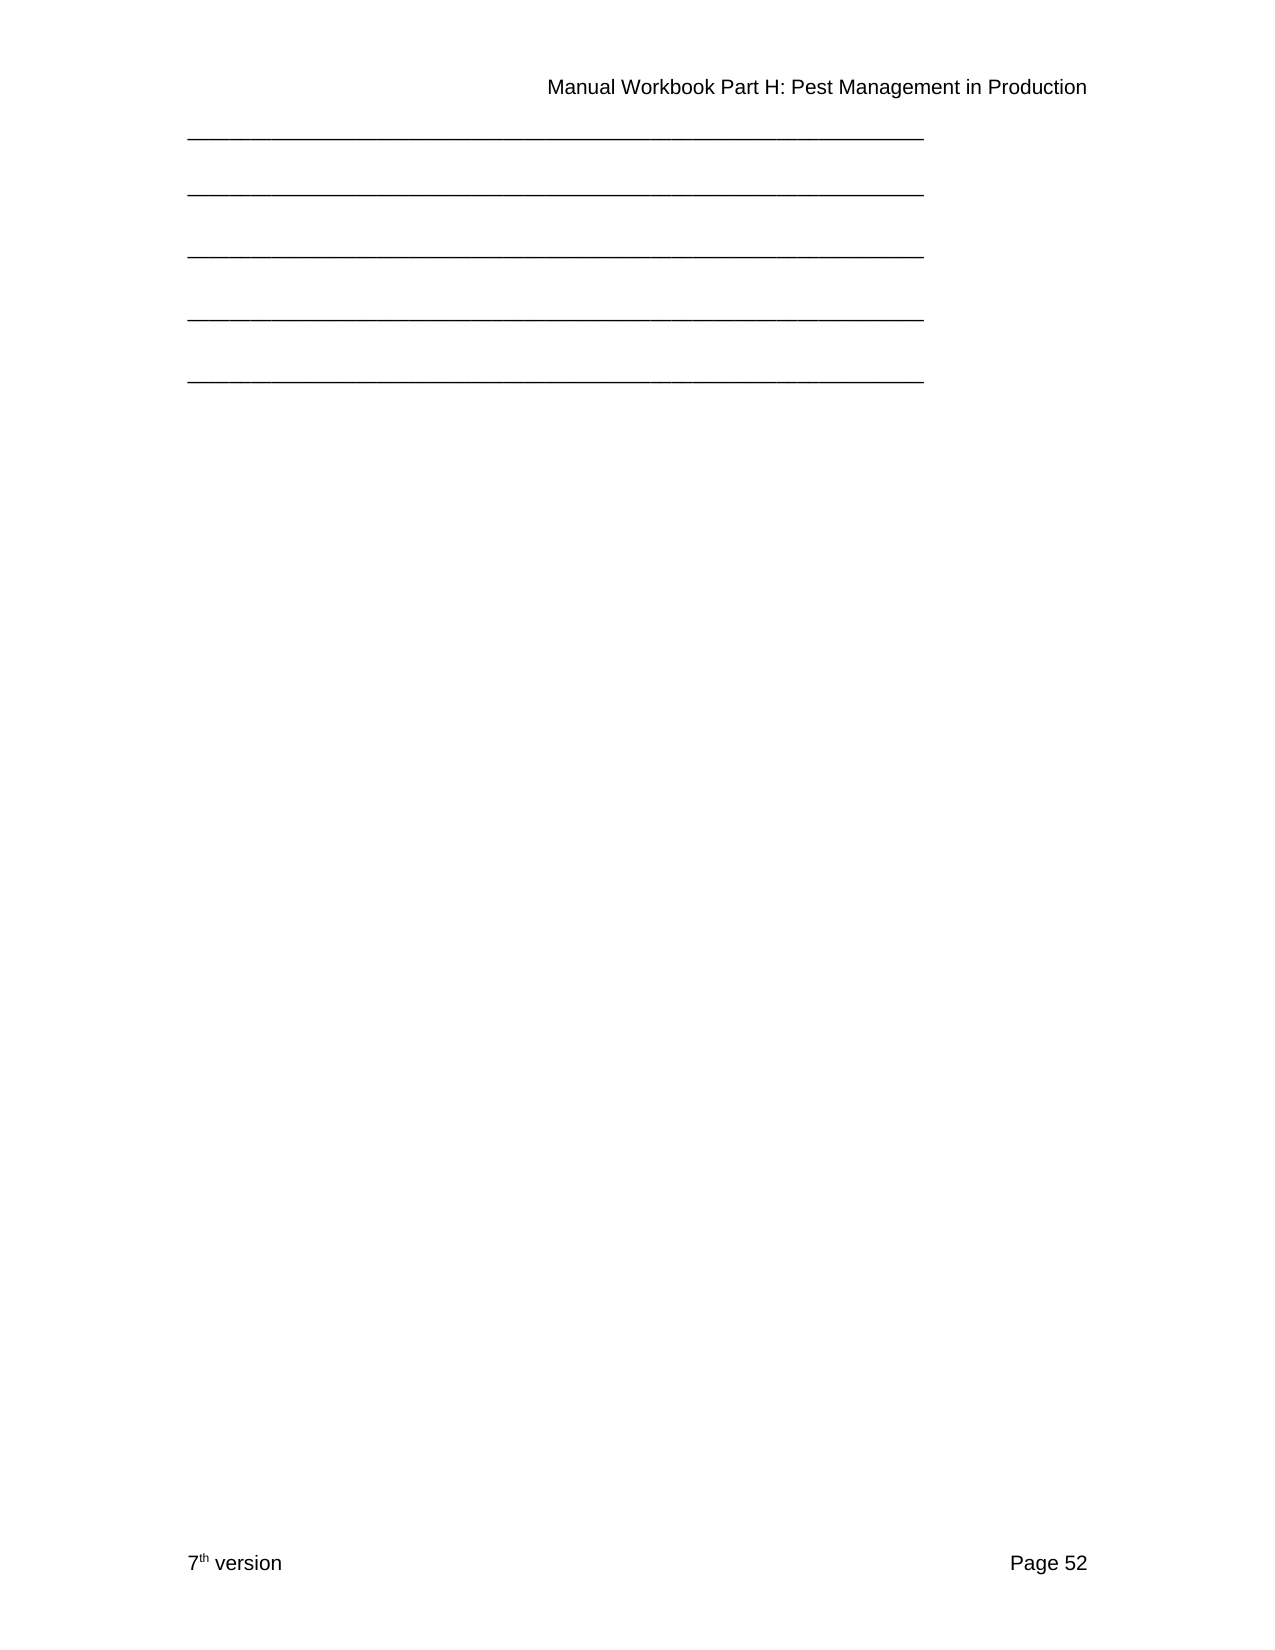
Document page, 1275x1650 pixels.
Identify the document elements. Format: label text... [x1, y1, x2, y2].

text ______________________________________________________________________ [187, 294, 1087, 325]
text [187, 231, 1087, 262]
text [187, 169, 1087, 200]
text ______________________________________________________________________ [187, 356, 1087, 387]
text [187, 112, 1087, 144]
